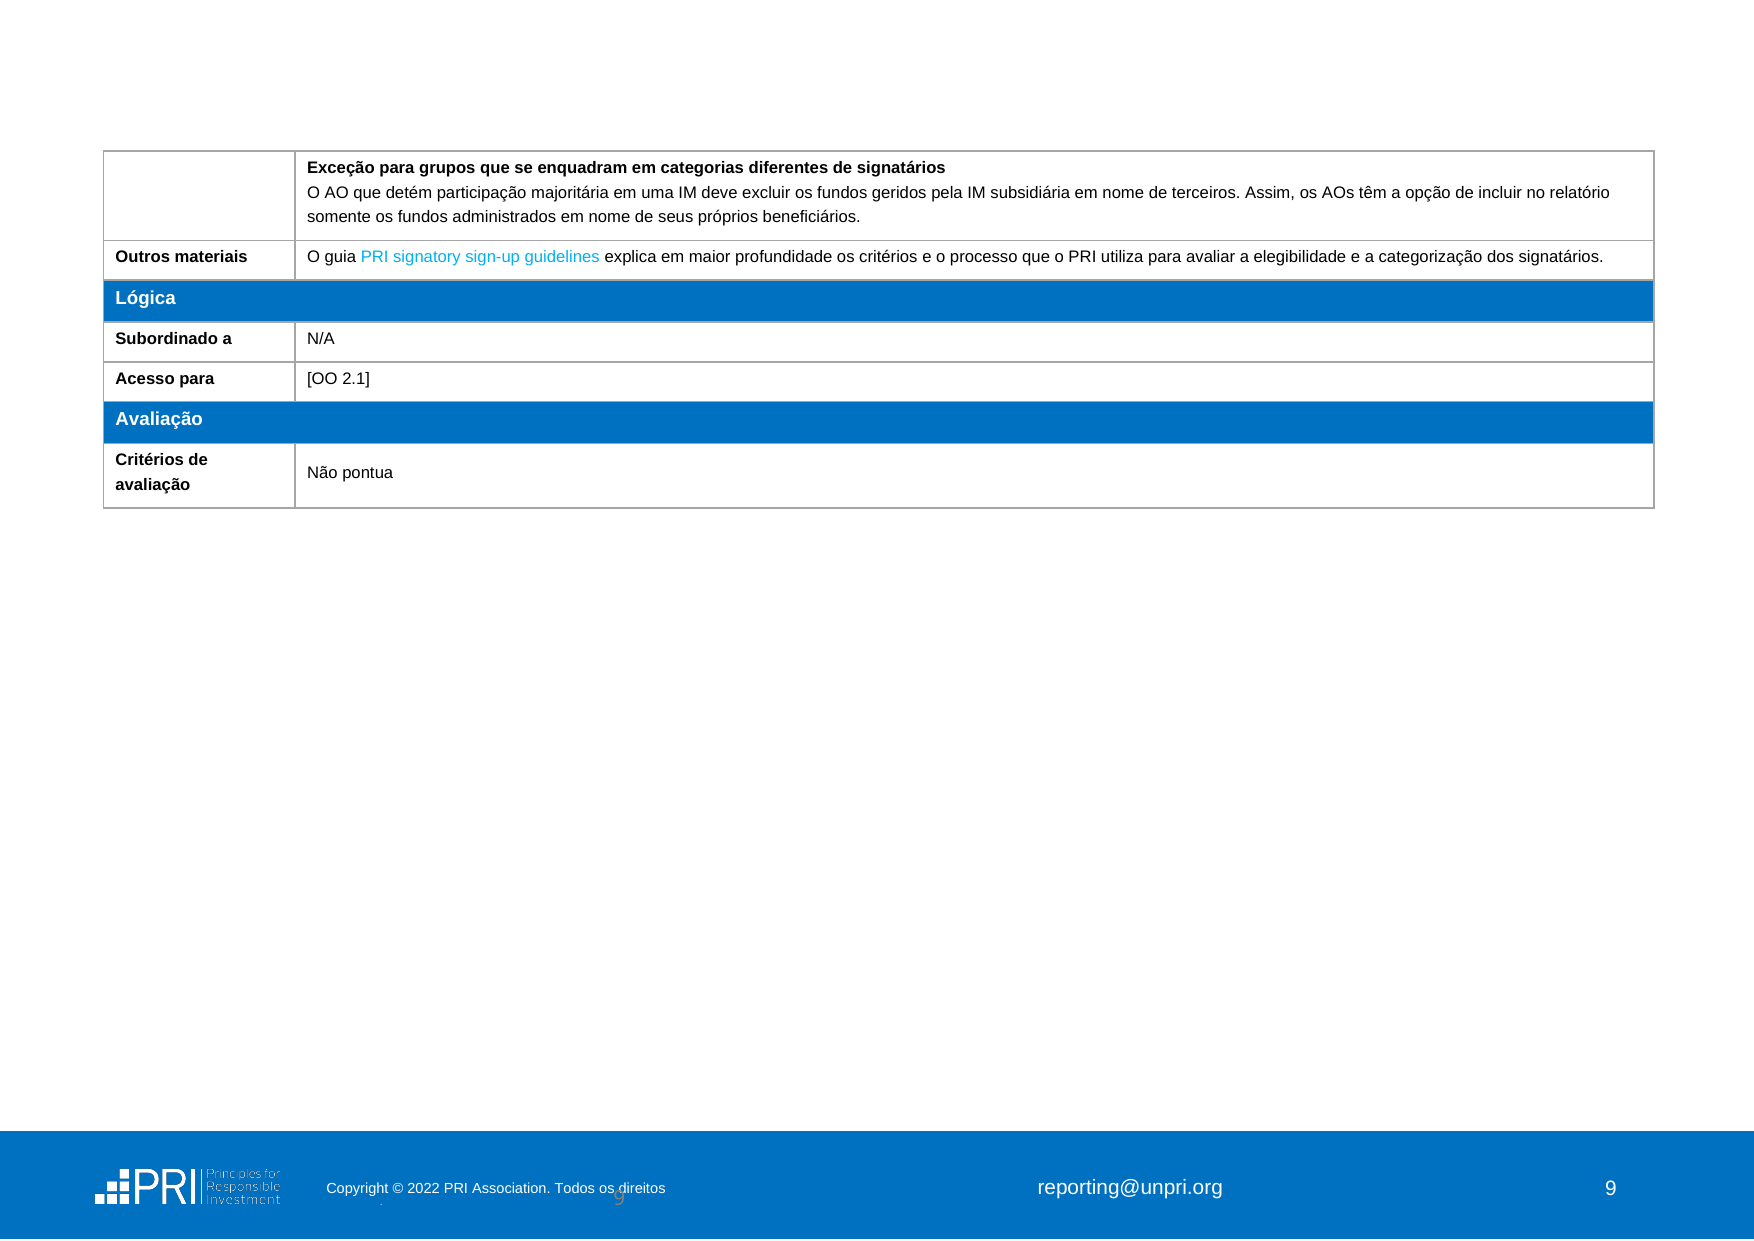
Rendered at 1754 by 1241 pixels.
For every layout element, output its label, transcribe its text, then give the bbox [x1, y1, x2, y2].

table_cell Não pontua [296, 444, 1653, 507]
table_cell Critérios de avaliação [104, 444, 294, 507]
table_cell O guia PRI signatory sign-up guidelines explica em maior profundidade os critérios e o processo que o PRI utiliza para avaliar a elegibilidade e a categorização dos signatários. [296, 241, 1653, 279]
picture [361, 251, 367, 262]
table_cell [OO 2.1] [296, 363, 1653, 401]
table_cell Acesso para [104, 363, 294, 401]
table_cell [104, 152, 294, 239]
picture [92, 1166, 282, 1207]
table_cell Avaliação [104, 402, 1653, 443]
table_cell N/A [296, 323, 1653, 361]
table_cell Outros materiais [104, 241, 294, 279]
table_cell Lógica [104, 281, 1653, 321]
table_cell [296, 152, 1653, 239]
table_cell Subordinado a [104, 323, 294, 361]
